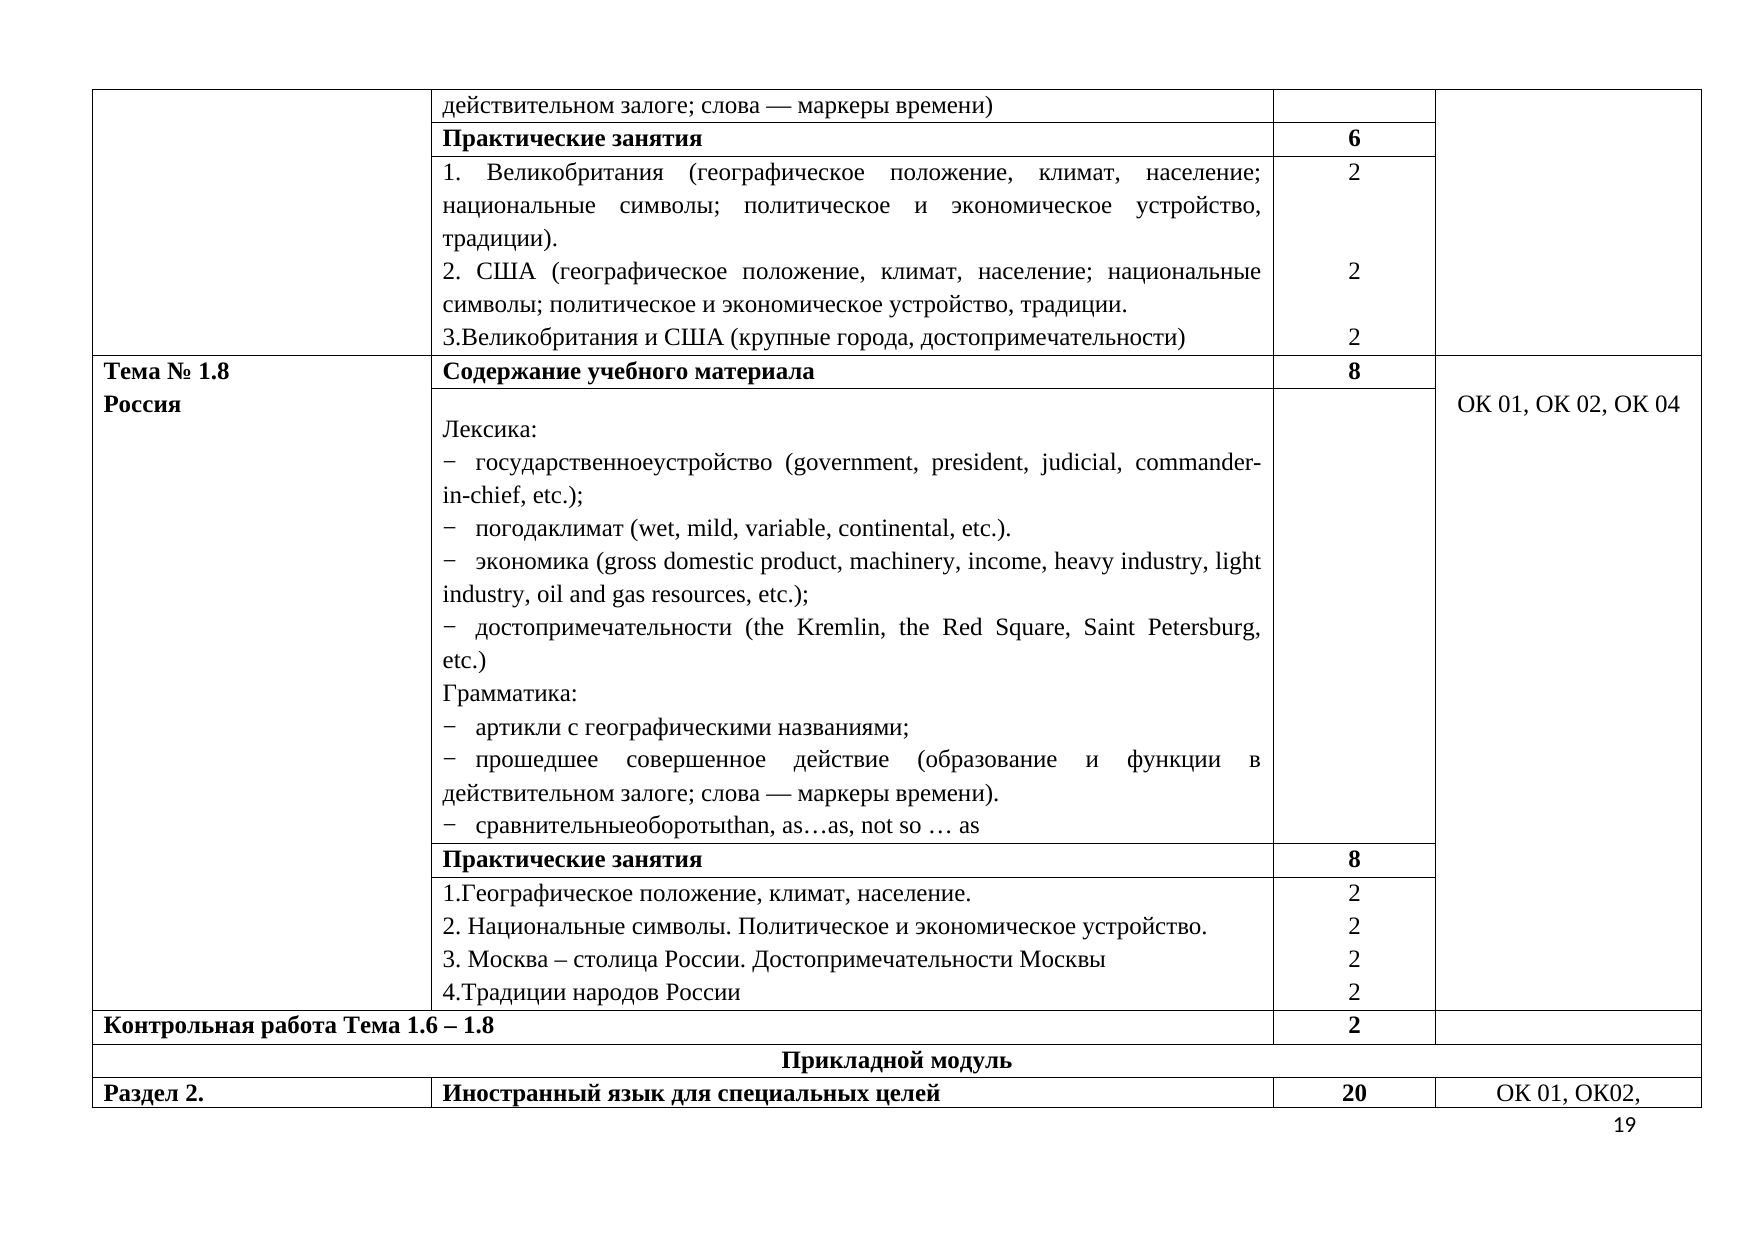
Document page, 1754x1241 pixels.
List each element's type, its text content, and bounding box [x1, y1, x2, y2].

table_cell 8 [1274, 356, 1435, 388]
table_cell Раздел 2. [93, 1078, 431, 1107]
table_cell [1436, 1011, 1701, 1044]
table_cell 2 [1274, 1011, 1435, 1044]
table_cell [432, 1078, 1273, 1107]
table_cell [1436, 1078, 1701, 1107]
table_cell ОК 01, ОК 02, ОК 04 [1436, 356, 1701, 1009]
table_cell Тема № 1.8 Россия [93, 356, 431, 1009]
table_cell Контрольная работа Тема 1.6 – 1.8 [93, 1011, 1273, 1044]
table_cell Практические занятия [432, 123, 1273, 156]
table_cell [1274, 389, 1435, 843]
table_cell 1.Географическое положение, климат, население. 2. Национальные символы. Политическое и экономическое устройство. 3. Москва – столица России. Достопримечательности Москвы 4.Традиции народов России [432, 878, 1273, 1009]
table_cell 2 2 2 2 [1274, 878, 1435, 1009]
table_cell [1274, 90, 1435, 122]
table_cell Прикладной модуль [93, 1045, 1701, 1077]
table_cell Лексика: государственноеустройство (government, president, judicial, commander-in-chief, etc.); погодаклимат (wet, mild, variable, continental, etc.). экономика (gross domestic product, machinery, income, heavy industry, light industry, oil and gas resources, etc.); достопримечательности (the Kremlin, the Red Square, Saint Petersburg, etc.) Грамматика: артикли с географическими названиями; прошедшее совершенное действие (образование и функции в действительном залоге; слова — маркеры времени). сравнительныеоборотыthan, as…as, not so … as [432, 389, 1273, 843]
table_cell Содержание учебного материала [432, 356, 1273, 388]
table_cell 6 [1274, 123, 1435, 156]
table_cell 8 [1274, 844, 1435, 877]
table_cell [432, 90, 1273, 122]
table_cell 20 [1274, 1078, 1435, 1107]
table_cell Практические занятия [432, 844, 1273, 877]
table_cell 1. Великобритания (географическое положение, климат, население; национальные символы; политическое и экономическое устройство, традиции). 2. США (географическое положение, климат, население; национальные символы; политическое и экономическое устройство, традиции. 3.Великобритания и США (крупные города, достопримечательности) [432, 157, 1273, 355]
table_cell 2 2 2 [1274, 157, 1435, 355]
